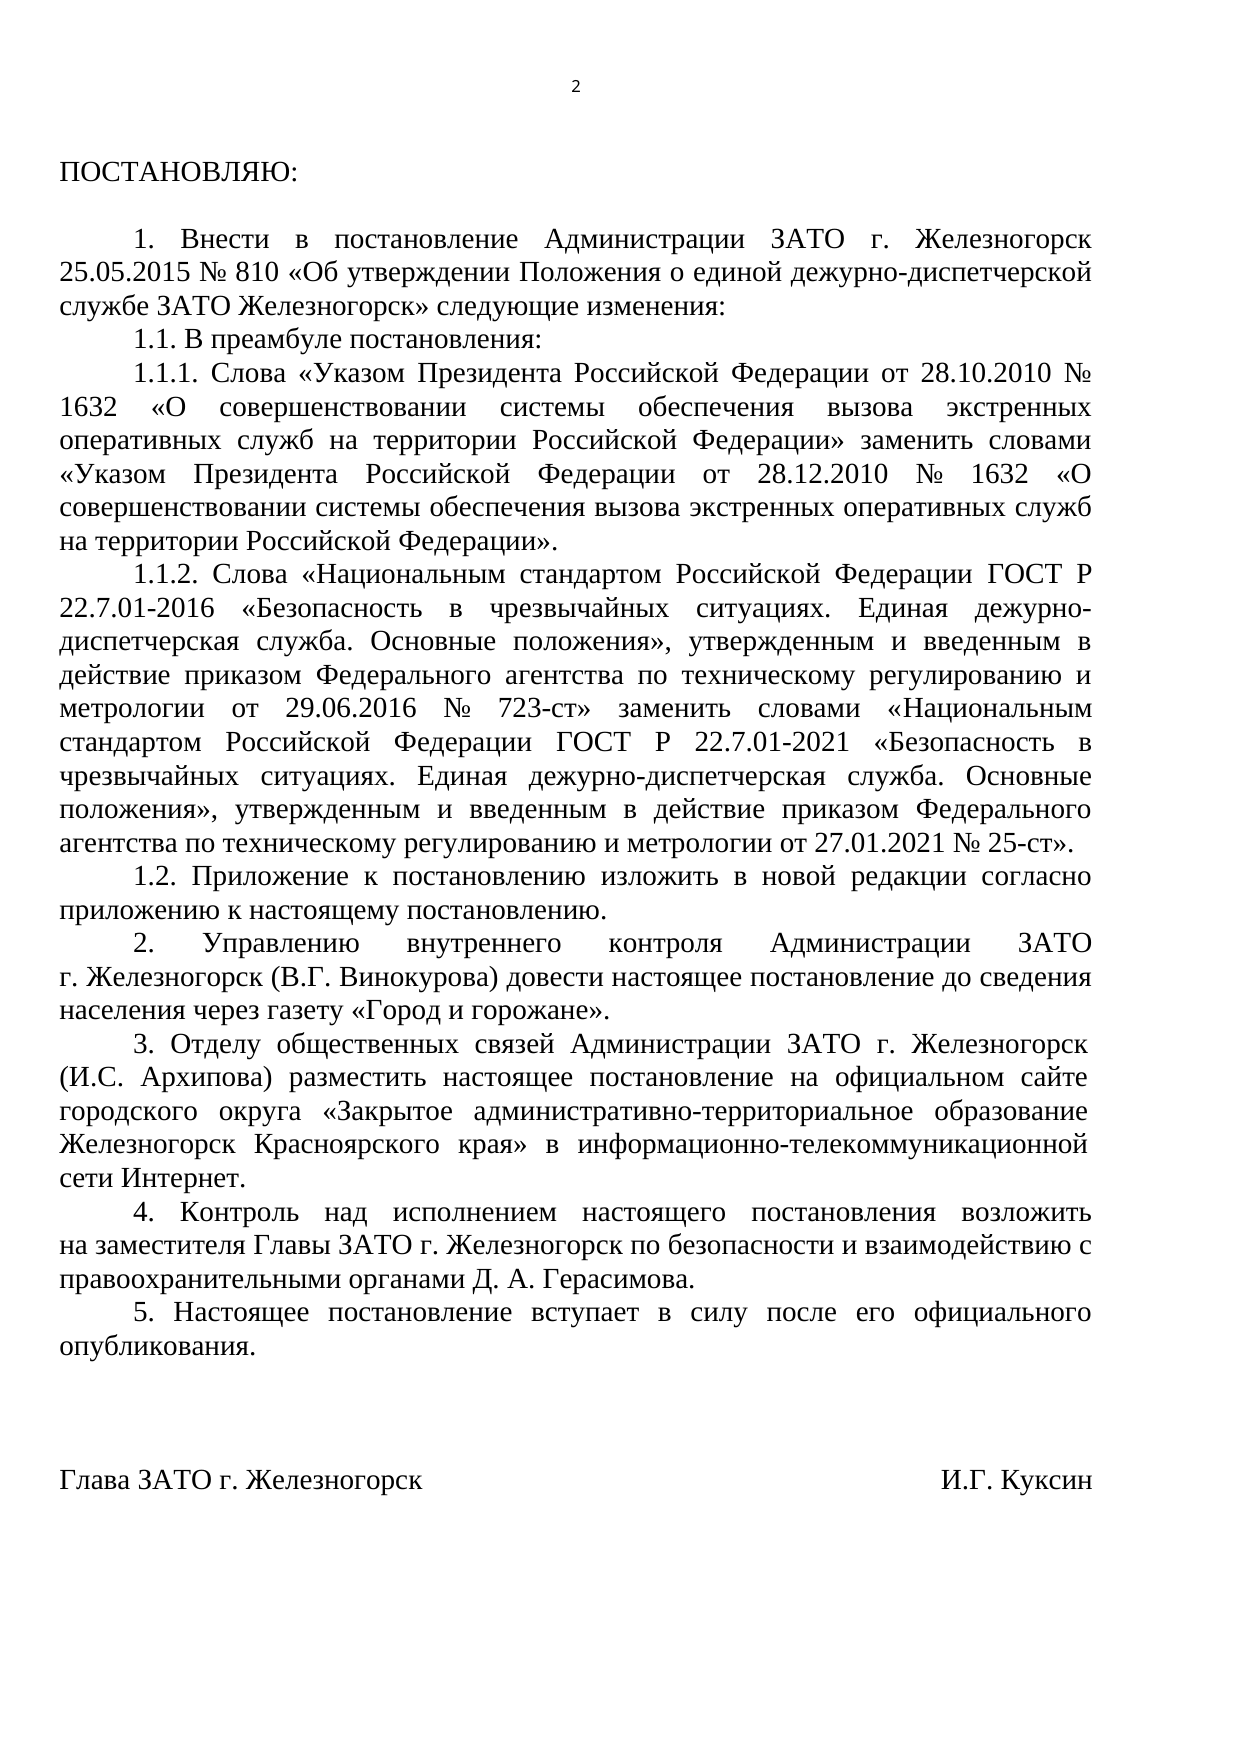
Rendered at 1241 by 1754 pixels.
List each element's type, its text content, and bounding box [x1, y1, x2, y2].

text 3. Отделу общественных связей Администрации ЗАТО г. Железногорск (И.С. Архипова) разместить настоящее постановление на официальном сайте городского округа «Закрытое административно-территориальное образование Железногорск Красноярского края» в информационно-телекоммуникационной сети Интернет. [59, 1026, 1088, 1194]
text 4. Контроль над исполнением настоящего постановления возложить на заместителя Главы ЗАТО г. Железногорск по безопасности и взаимодействию с правоохранительными органами Д. А. Герасимова. [59, 1194, 1092, 1294]
table_header И.Г. Куксин [576, 1462, 1104, 1496]
text 1.1. В преамбуле постановления: [59, 322, 1092, 355]
text 5. Настоящее постановление вступает в силу после его официального опубликования. [59, 1294, 1092, 1361]
title ПОСТАНОВЛЯЮ: [59, 154, 1092, 187]
text 1. Внести в постановление Администрации ЗАТО г. Железногорск 25.05.2015 № 810 «Об утверждении Положения о единой дежурно-диспетчерской службе ЗАТО Железногорск» следующие изменения: [59, 221, 1092, 322]
text 1.1.1. Cлова «Указом Президента Российской Федерации от 28.10.2010 № 1632 «О совершенствовании системы обеспечения вызова экстренных оперативных служб на территории Российской Федерации» заменить словами «Указом Президента Российской Федерации от 28.12.2010 № 1632 «О совершенствовании системы обеспечения вызова экстренных оперативных служб на территории Российской Федерации». [59, 355, 1092, 556]
text 2. Управлению внутреннего контроля Администрации ЗАТО г. Железногорск (В.Г. Винокурова) довести настоящее постановление до сведения населения через газету «Город и горожане». [59, 925, 1092, 1026]
table_header Глава ЗАТО г. Железногорск [48, 1462, 576, 1496]
text 1.2. Приложение к постановлению изложить в новой редакции согласно приложению к настоящему постановлению. [59, 858, 1092, 925]
text 1.1.2. Слова «Национальным стандартом Российской Федерации ГОСТ Р 22.7.01-2016 «Безопасность в чрезвычайных ситуациях. Единая дежурно-диспетчерская служба. Основные положения», утвержденным и введенным в действие приказом Федерального агентства по техническому регулированию и метрологии от 29.06.2016 № 723-ст» заменить словами «Национальным стандартом Российской Федерации ГОСТ Р 22.7.01-2021 «Безопасность в чрезвычайных ситуациях. Единая дежурно-диспетчерская служба. Основные положения», утвержденным и введенным в действие приказом Федерального агентства по техническому регулированию и метрологии от 27.01.2021 № 25-ст». [59, 556, 1092, 858]
